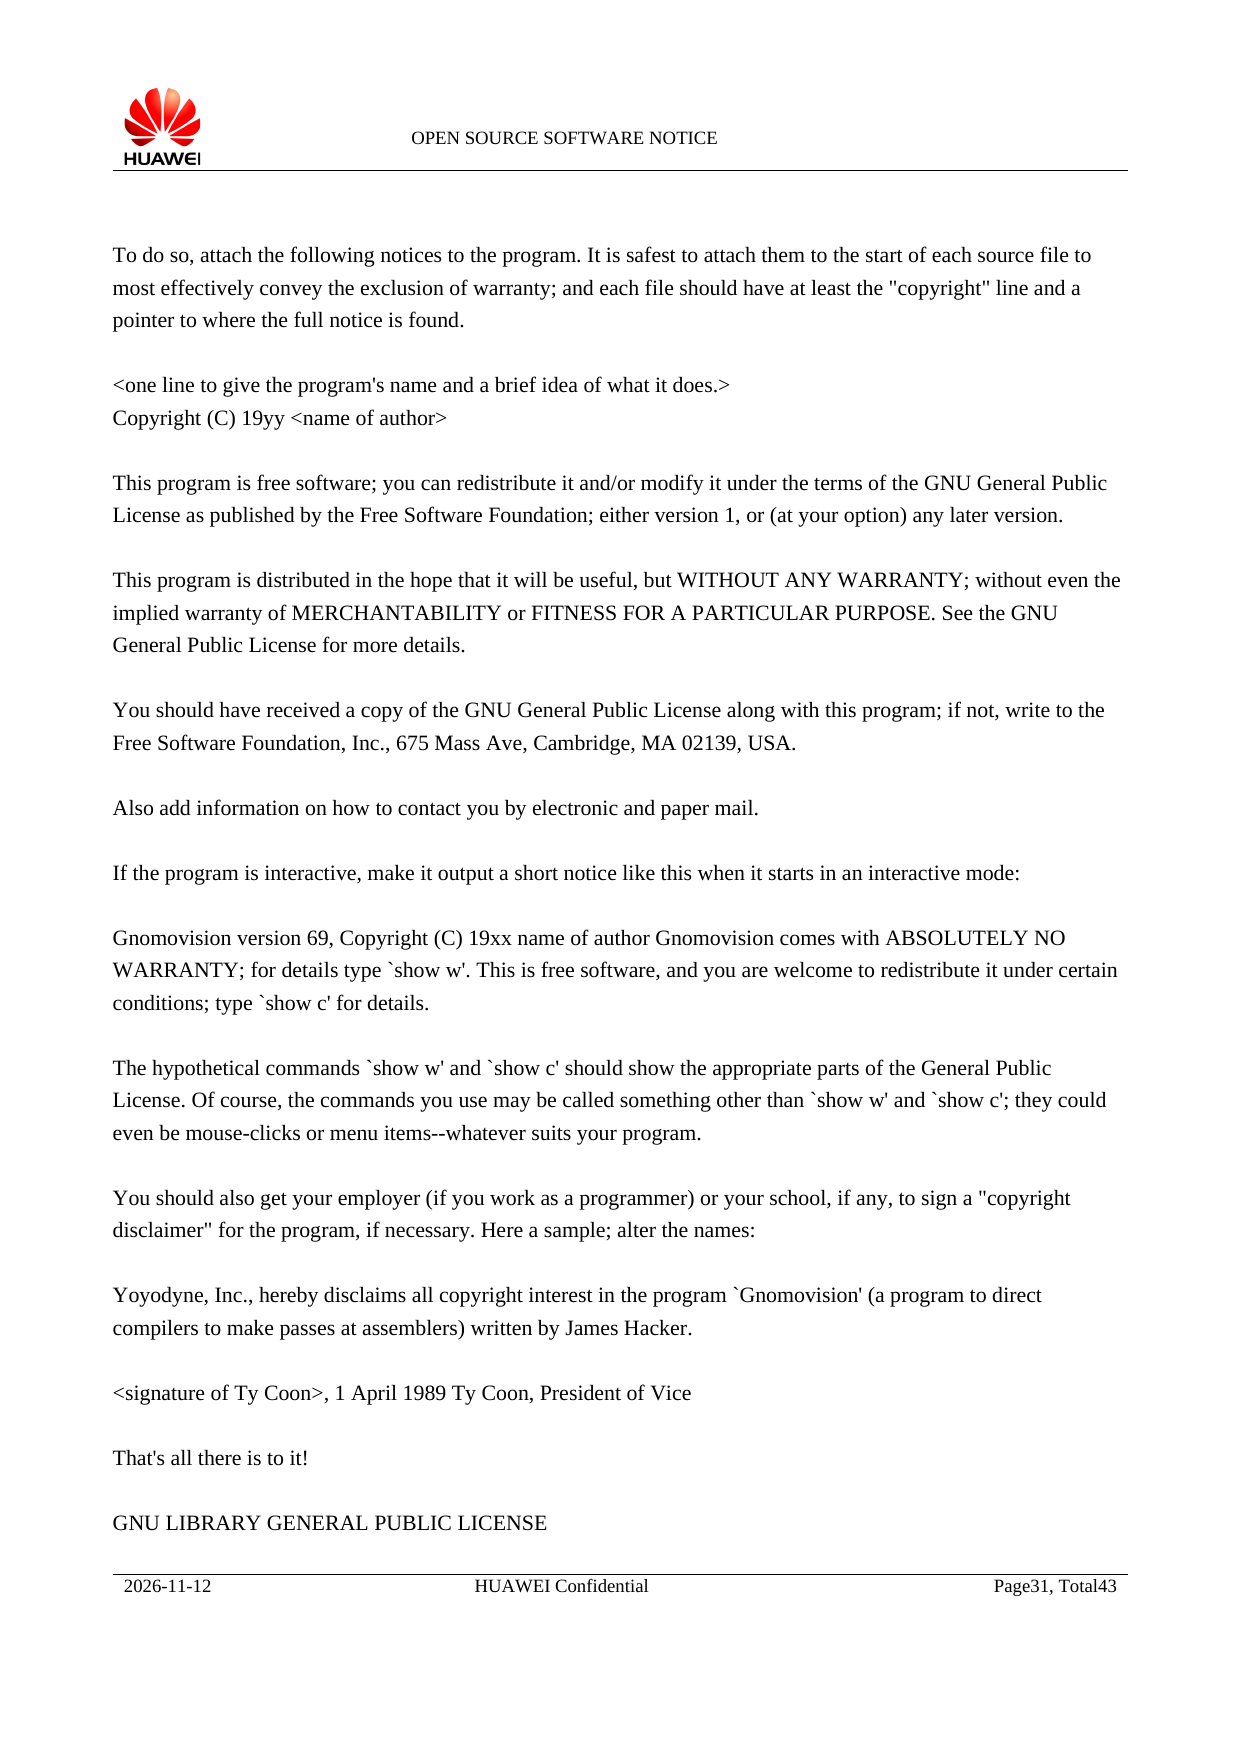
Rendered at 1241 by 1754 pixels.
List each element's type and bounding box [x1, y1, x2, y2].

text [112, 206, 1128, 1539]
picture [124, 88, 201, 165]
